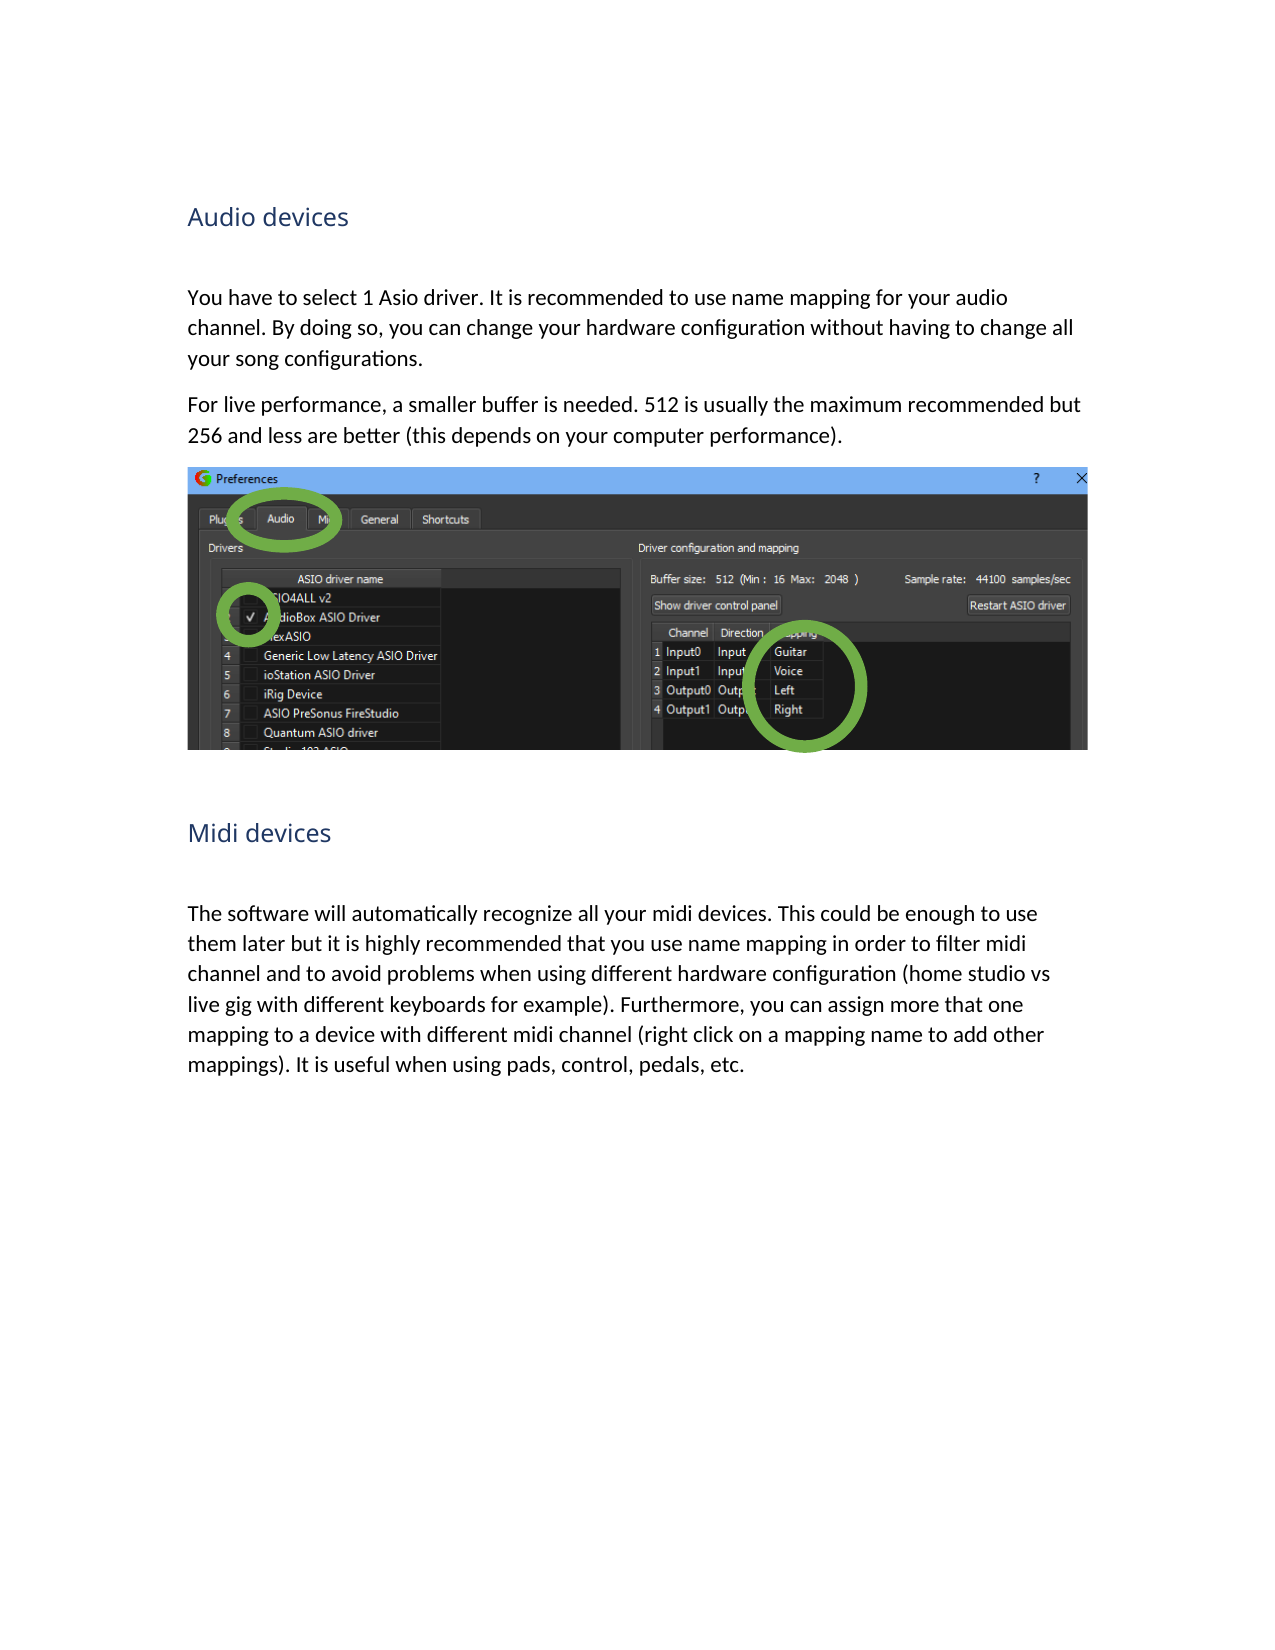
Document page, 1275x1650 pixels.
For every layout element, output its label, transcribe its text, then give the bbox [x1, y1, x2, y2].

text You have to select 1 Asio driver. It is recommended to use name mapping for your audio channel. By doing so, you can change your hardware configuration without having to change all your song configurations. [187, 283, 1087, 372]
text The software will automatically recognize all your midi devices. This could be enough to use them later but it is highly recommended that you use name mapping in order to filter midi channel and to avoid problems when using different hardware configuration (home studio vs live gig with different keyboards for example). Furthermore, you can assign more that one mapping to a device with different midi channel (right click on a mapping name to add other mappings). It is useful when using pads, control, pedals, etc. [187, 899, 1087, 1078]
subtitle Midi devices [187, 816, 1087, 849]
subtitle Audio devices [187, 199, 1087, 234]
picture [187, 467, 1088, 750]
picture [755, 633, 854, 740]
text For live performance, a smaller buffer is needed. 512 is usually the maximum recommended but 256 and less are better (this depends on your computer performance). [187, 391, 1087, 449]
